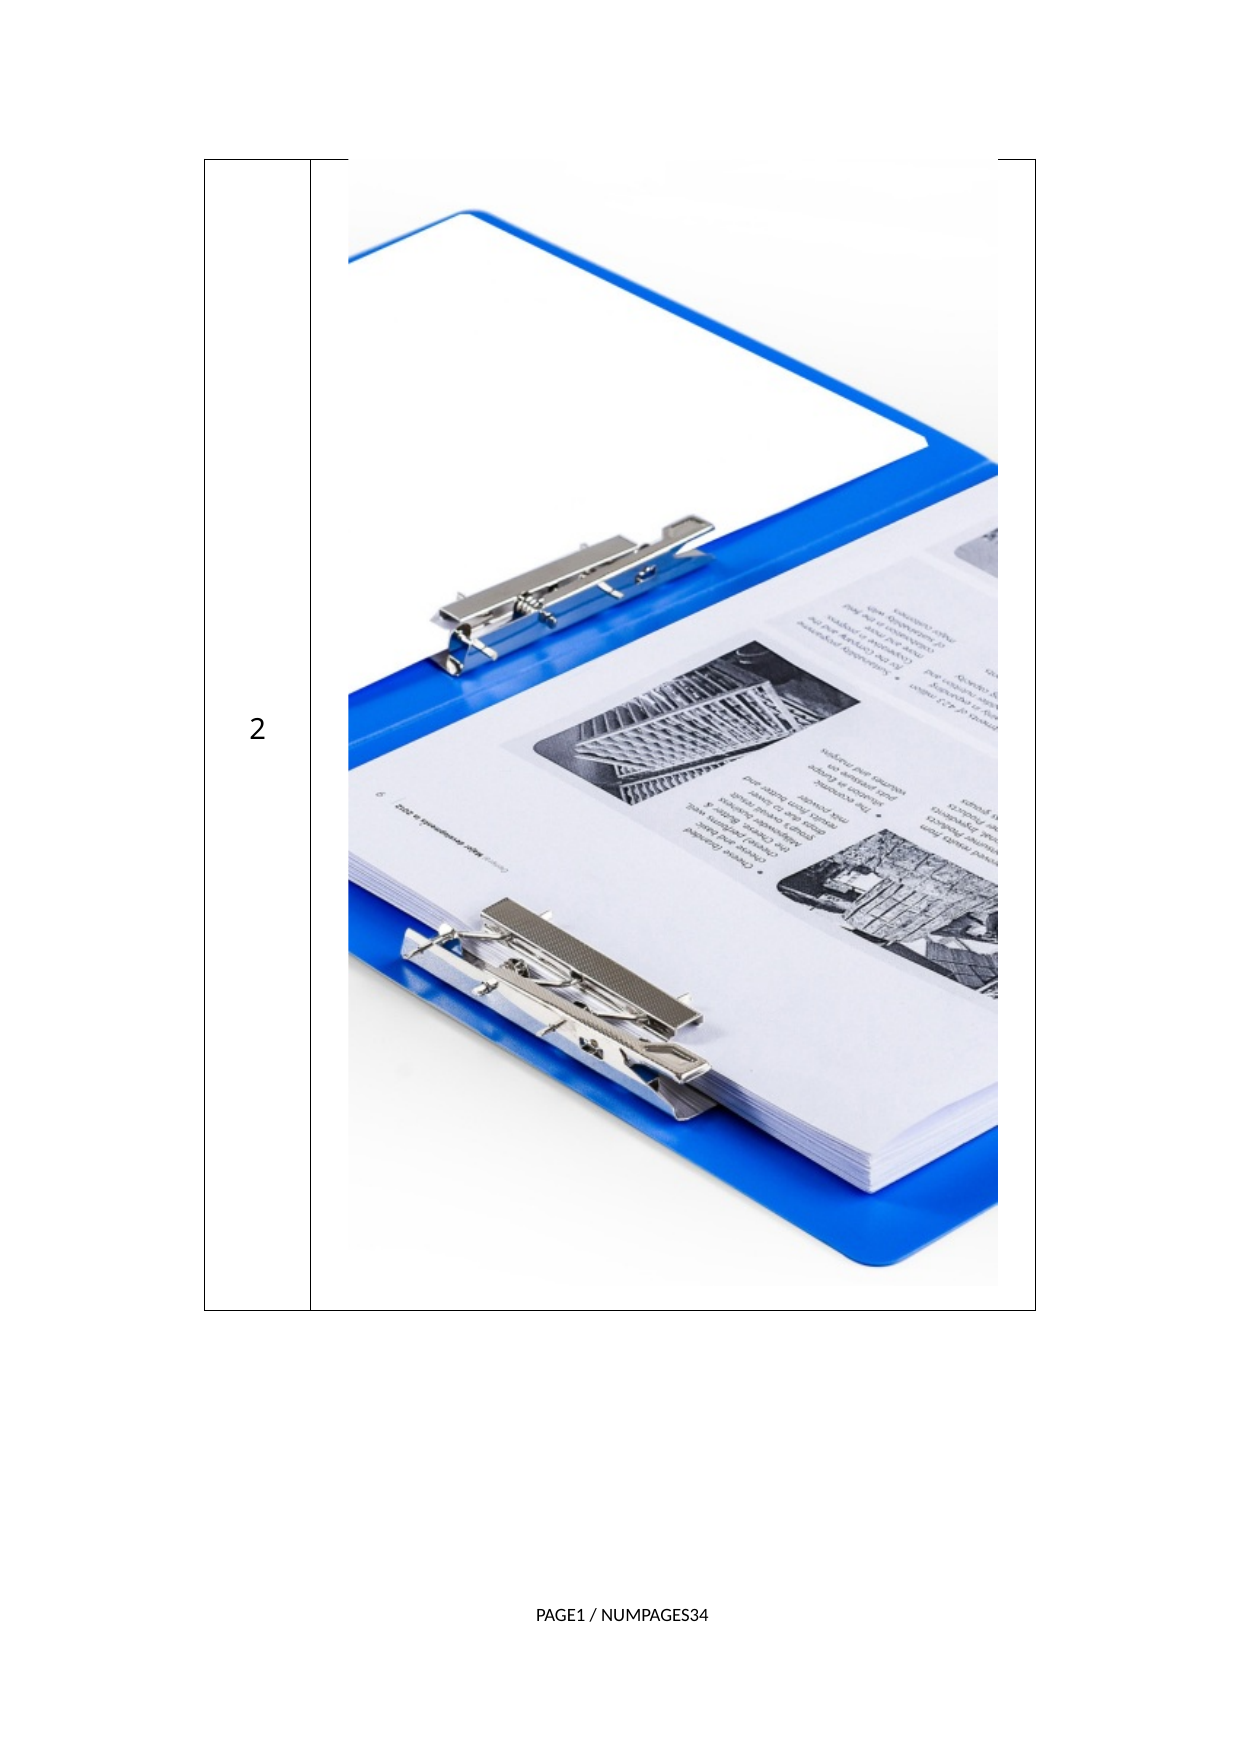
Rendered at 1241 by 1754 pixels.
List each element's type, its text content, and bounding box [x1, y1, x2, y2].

table_cell 2 [205, 160, 310, 1309]
picture [348, 159, 998, 1286]
table_cell [311, 160, 1035, 1309]
